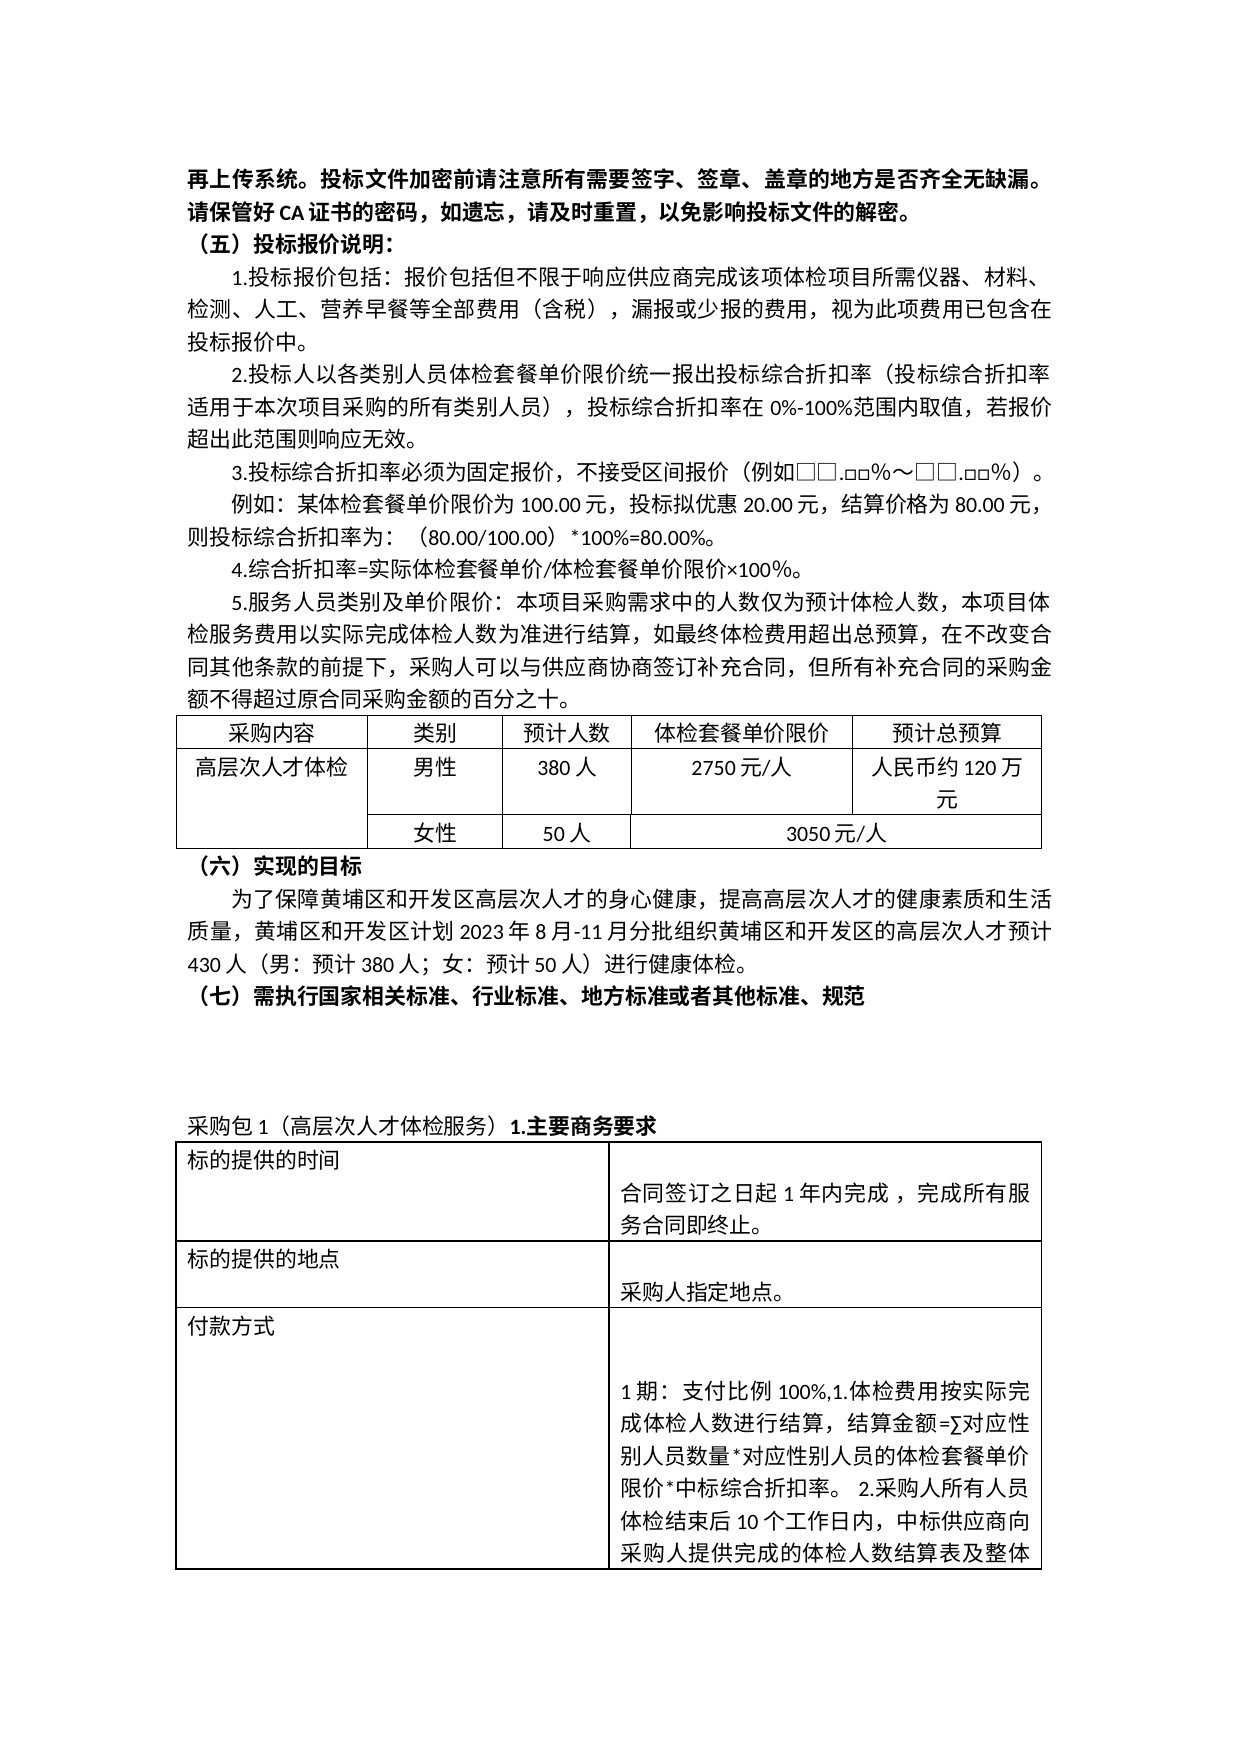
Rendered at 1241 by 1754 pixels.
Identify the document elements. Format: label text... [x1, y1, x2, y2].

table_cell 人民币约120万元 [853, 749, 1041, 814]
text 5.服务人员类别及单价限价：本项目采购需求中的人数仅为预计体检人数，本项目体检服务费用以实际完成体检人数为准进行结算，如最终体检费用超出总预算，在不改变合同其他条款的前提下，采购人可以与供应商协商签订补充合同，但所有补充合同的采购金额不得超过原合同采购金额的百分之十。 [187, 584, 1053, 714]
table_cell 采购人指定地点。 [610, 1242, 1041, 1307]
text （七）需执行国家相关标准、行业标准、地方标准或者其他标准、规范 [187, 979, 1053, 1011]
table_cell 标的提供的地点 [177, 1242, 608, 1307]
text 1.投标报价包括：报价包括但不限于响应供应商完成该项体检项目所需仪器、材料、检测、人工、营养早餐等全部费用（含税），漏报或少报的费用，视为此项费用已包含在投标报价中。 [187, 259, 1053, 357]
table_header 体检套餐单价限价 [632, 716, 852, 748]
text 3.投标综合折扣率必须为固定报价，不接受区间报价（例如□□.□□％～□□.□□％）。 [187, 454, 1053, 487]
table_cell 付款方式 [177, 1308, 608, 1568]
table_header 类别 [368, 716, 502, 748]
text 例如：某体检套餐单价限价为100.00元，投标拟优惠20.00元，结算价格为80.00元，则投标综合折扣率为：（80.00/100.00）*100%=80.00%。 [187, 487, 1053, 552]
table_cell 高层次人才体检 [177, 749, 367, 848]
table_cell 2750元/人 [632, 749, 852, 814]
text 采购包1（高层次人才体检服务）1.主要商务要求 [187, 1109, 1053, 1141]
table_header 预计总预算 [853, 716, 1041, 748]
text 4.综合折扣率=实际体检套餐单价/体检套餐单价限价×100％。 [187, 552, 1053, 584]
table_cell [610, 1308, 1041, 1568]
text 为了保障黄埔区和开发区高层次人才的身心健康，提高高层次人才的健康素质和生活质量，黄埔区和开发区计划2023年8月-11月分批组织黄埔区和开发区的高层次人才预计430人（男：预计380人；女：预计50人）进行健康体检。 [187, 881, 1053, 979]
table_header 采购内容 [177, 716, 367, 748]
table_cell 3050元/人 [631, 815, 1041, 848]
table_cell 男性 [368, 749, 502, 814]
table_cell 380人 [503, 749, 631, 814]
text （六）实现的目标 [187, 849, 1053, 881]
table_header 预计人数 [503, 716, 631, 748]
table_header 标的提供的时间 [177, 1143, 608, 1240]
table_cell 50人 [503, 815, 630, 848]
table_cell 女性 [368, 815, 502, 848]
text 2.投标人以各类别人员体检套餐单价限价统一报出投标综合折扣率（投标综合折扣率适用于本次项目采购的所有类别人员），投标综合折扣率在0%-100%范围内取值，若报价超出此范围则响应无效。 [187, 357, 1053, 454]
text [187, 162, 1053, 227]
text （五）投标报价说明： [187, 227, 1053, 259]
table_header 合同签订之日起1年内完成 ，完成所有服务合同即终止。 [610, 1143, 1041, 1240]
